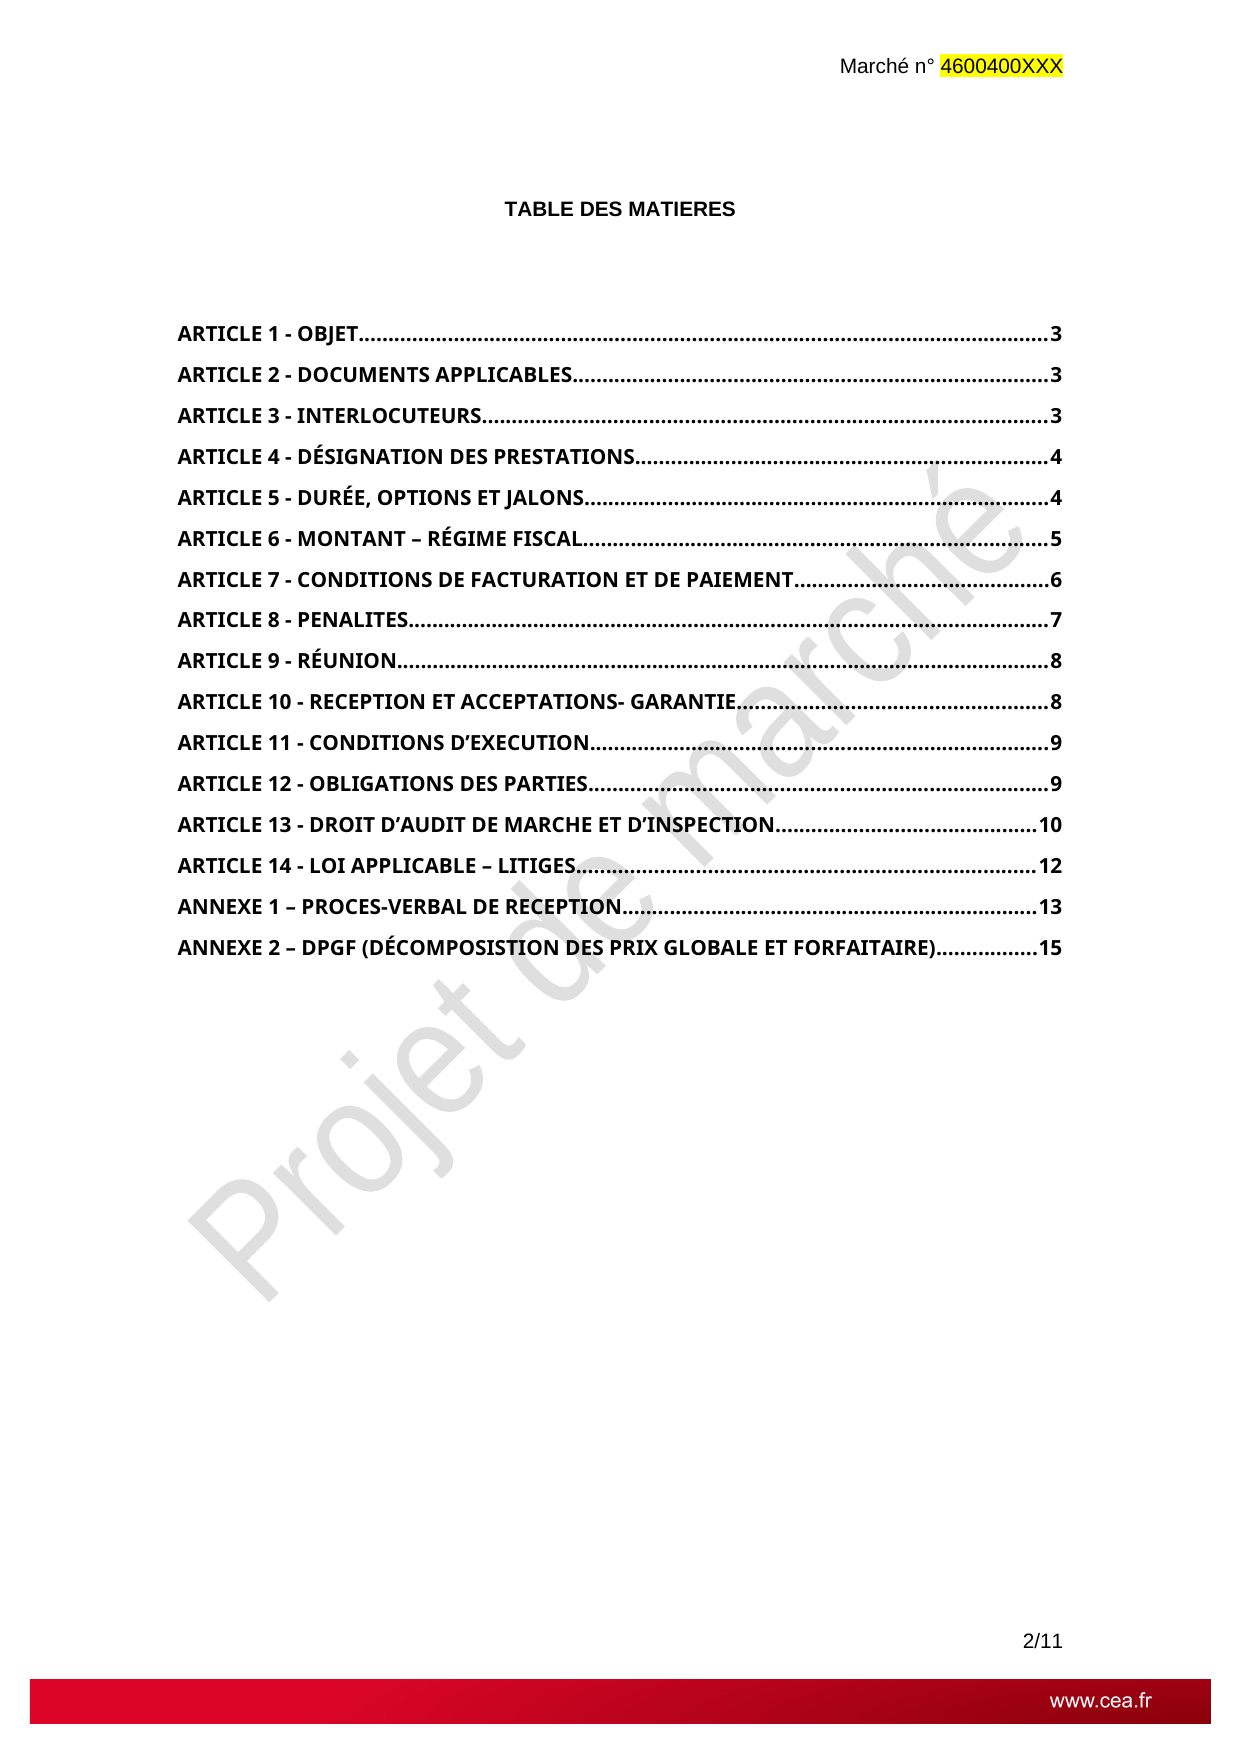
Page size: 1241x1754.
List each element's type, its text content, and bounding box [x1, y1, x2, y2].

text ARTICLE 10 - reception et acceptations- Garantie 8 [177, 687, 1063, 716]
text ARTICLE 13 - DROIT D’AUDIT DE MARCHE ET D’INSPECTION 10 [177, 810, 1063, 839]
text ARTICLE 9 - Réunion 8 [177, 647, 1063, 675]
text ARTICLE 5 - durée, options et jalons 4 [177, 483, 1063, 511]
text ARTICLE 8 - PENALITES 7 [177, 606, 1063, 634]
text ANNEXE 1 – PROCES-VERBAL DE RECEPTION 13 [177, 892, 1063, 921]
text ARTICLE 3 - Interlocuteurs 3 [177, 401, 1063, 429]
picture [29, 1679, 1211, 1724]
text ARTICLE 7 - Conditions de facturation et de paiement 6 [177, 565, 1063, 593]
text ARTICLE 12 - Obligations dES parties 9 [177, 769, 1063, 798]
text ARTICLE 4 - désignation des prestations 4 [177, 442, 1063, 470]
text ARTICLE 2 - documents APPLICABLES 3 [177, 360, 1063, 388]
text ANNEXE 2 – DPGF (Décomposistion des Prix Globale et Forfaitaire) 15 [177, 933, 1063, 962]
text ARTICLE 11 - CONDITIONS D’EXECUTION 9 [177, 728, 1063, 757]
text ARTICLE 14 - LOI APPLICABLE – LITIGES 12 [177, 851, 1063, 880]
text ARTICLE 6 - Montant – Régime fiscal 5 [177, 524, 1063, 552]
text TABLE DES MATIERES [177, 196, 1063, 221]
text ARTICLE 1 - objet 3 [177, 319, 1063, 347]
